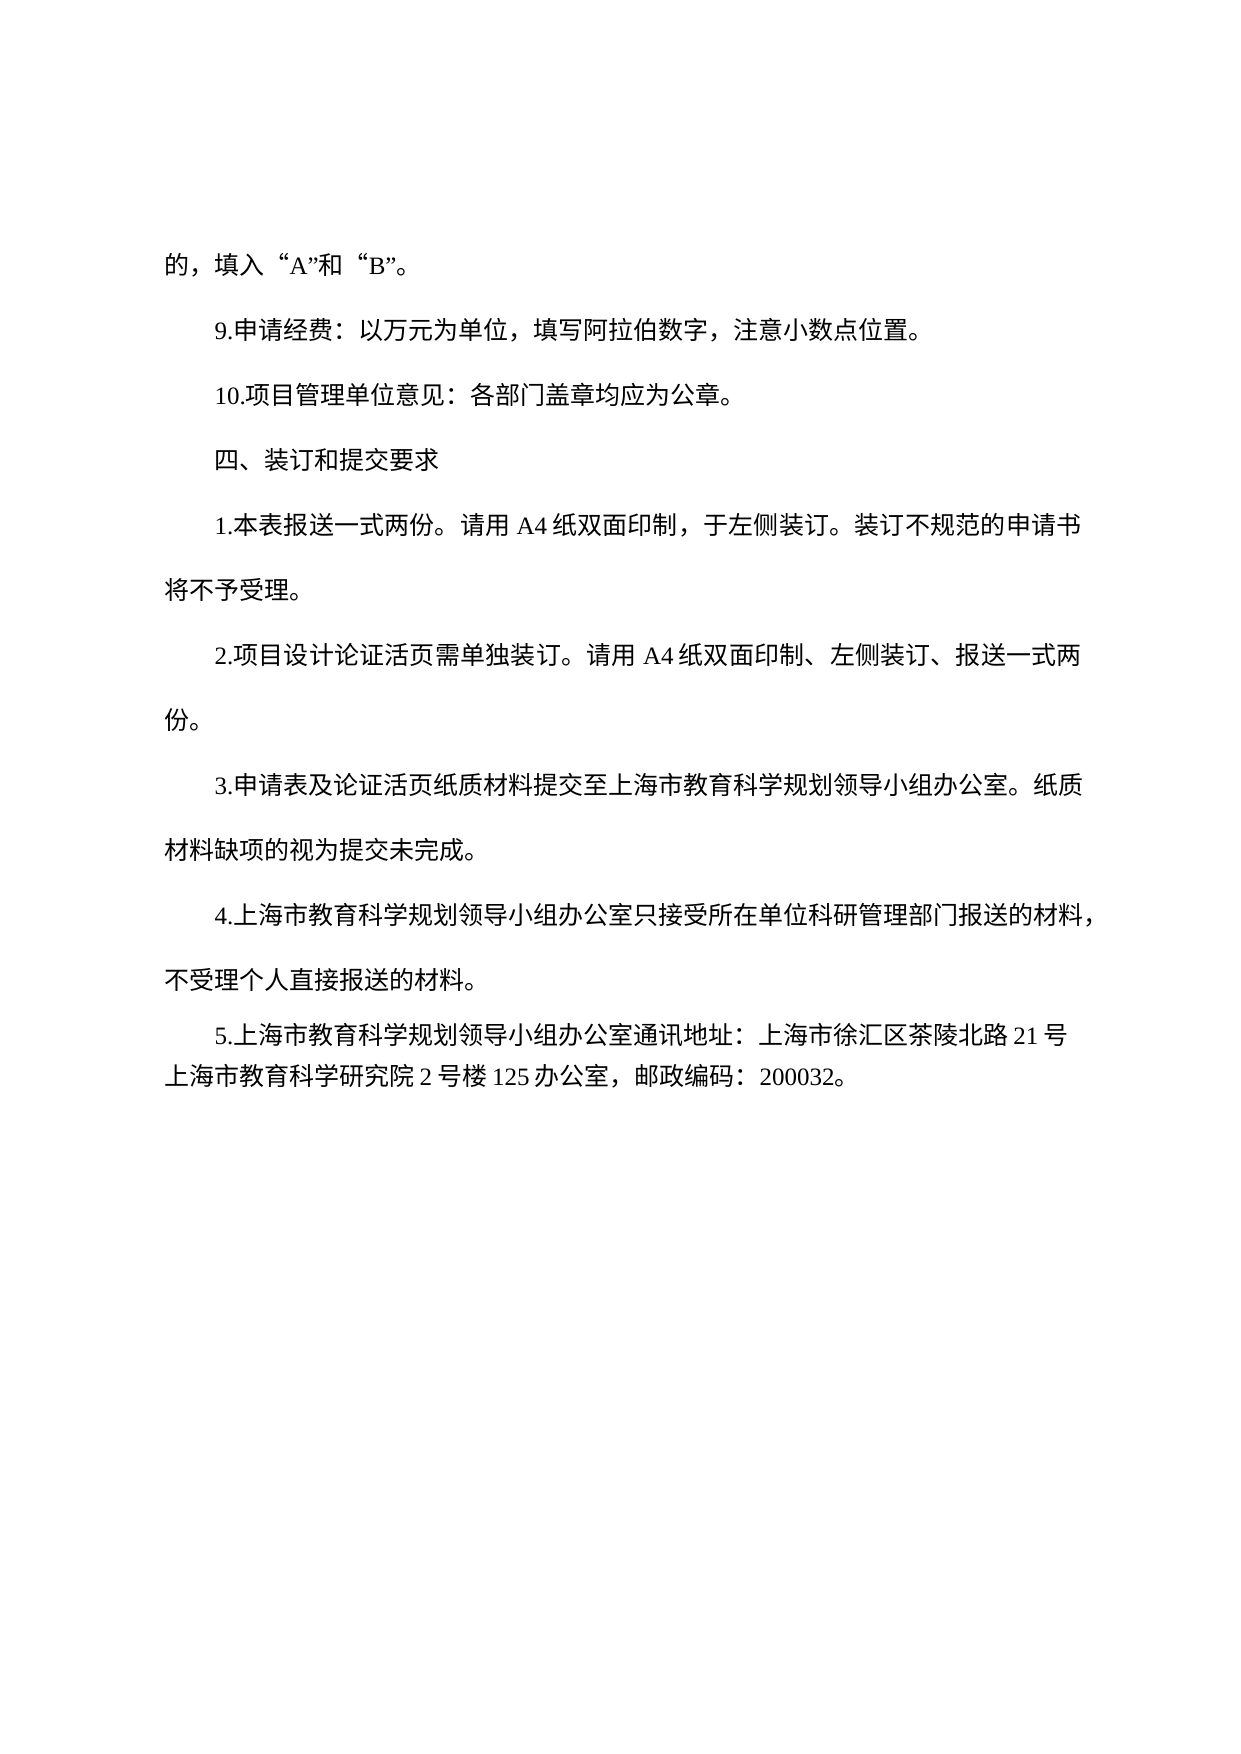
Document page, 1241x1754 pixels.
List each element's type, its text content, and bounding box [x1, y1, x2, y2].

text 4.上海市教育科学规划领导小组办公室只接受所在单位科研管理部门报送的材料，不受理个人直接报送的材料。 [164, 881, 1083, 1011]
text 3.申请表及论证活页纸质材料提交至上海市教育科学规划领导小组办公室。纸质材料缺项的视为提交未完成。 [164, 751, 1083, 881]
text 10.项目管理单位意见：各部门盖章均应为公章。 [164, 361, 1083, 426]
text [164, 231, 1083, 296]
text 1.本表报送一式两份。请用A4纸双面印制，于左侧装订。装订不规范的申请书将不予受理。 [164, 491, 1083, 621]
text 2.项目设计论证活页需单独装订。请用A4纸双面印制、左侧装订、报送一式两份。 [164, 621, 1083, 751]
text 5.上海市教育科学规划领导小组办公室通讯地址：上海市徐汇区茶陵北路21号上海市教育科学研究院2号楼125办公室，邮政编码：200032。 [164, 1011, 1083, 1094]
text 9.申请经费：以万元为单位，填写阿拉伯数字，注意小数点位置。 [164, 296, 1083, 361]
text 四、装订和提交要求 [164, 426, 1083, 491]
